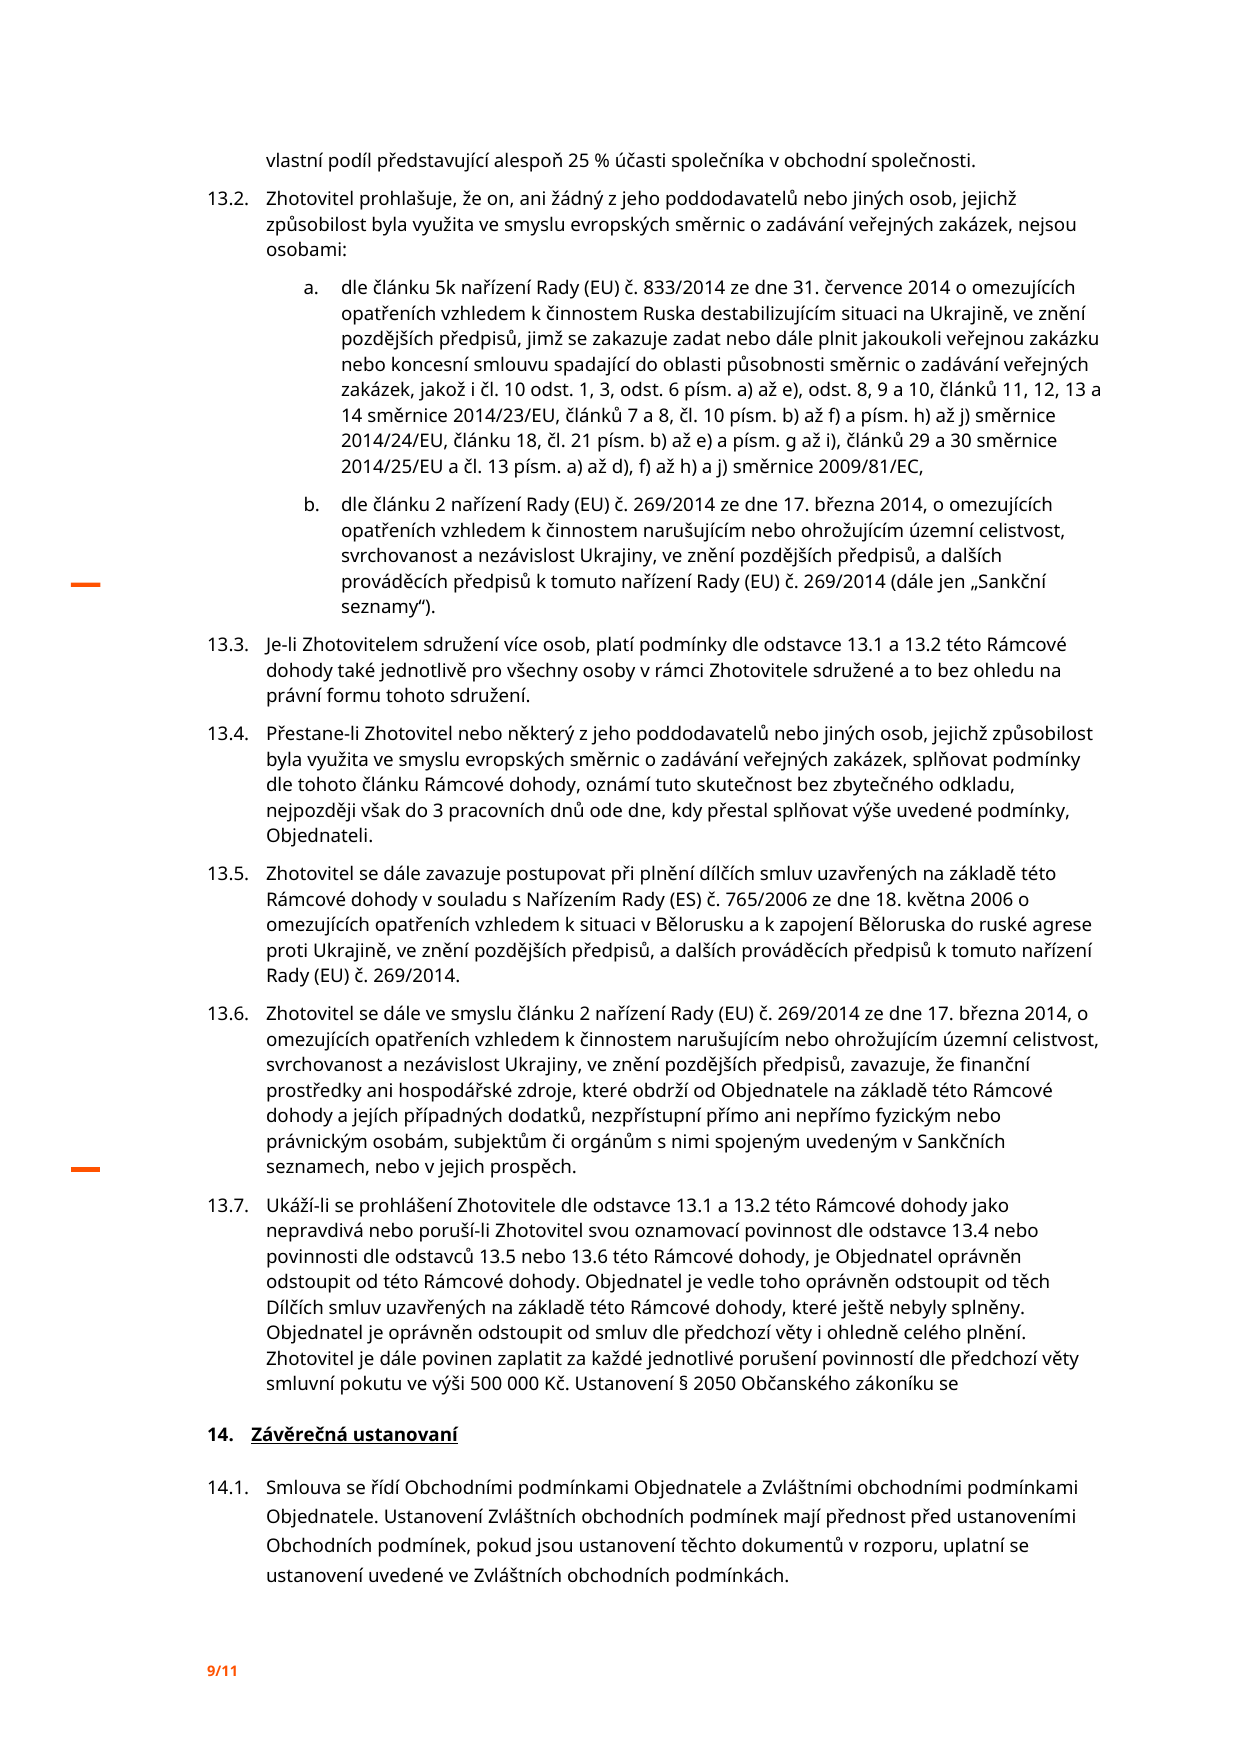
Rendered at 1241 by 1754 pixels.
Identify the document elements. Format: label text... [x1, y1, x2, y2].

list dle článku 2 nařízení Rady (EU) č. 269/2014 ze dne 17. března 2014, o omezujících opatřeních vzhledem k činnostem narušujícím nebo ohrožujícím územní celistvost, svrchovanost a nezávislost Ukrajiny, ve znění pozdějších předpisů, a dalších prováděcích předpisů k tomuto nařízení Rady (EU) č. 269/2014 (dále jen „Sankční seznamy“). [303, 491, 1107, 619]
list Ukáží-li se prohlášení Zhotovitele dle odstavce 13.1 a 13.2 této Rámcové dohody jako nepravdivá nebo poruší-li Zhotovitel svou oznamovací povinnost dle odstavce 13.4 nebo povinnosti dle odstavců 13.5 nebo 13.6 této Rámcové dohody, je Objednatel oprávněn odstoupit od této Rámcové dohody. Objednatel je vedle toho oprávněn odstoupit od těch Dílčích smluv uzavřených na základě této Rámcové dohody, které ještě nebyly splněny. Objednatel je oprávněn odstoupit od smluv dle předchozí věty i ohledně celého plnění. Zhotovitel je dále povinen zaplatit za každé jednotlivé porušení povinností dle předchozí věty smluvní pokutu ve výši 500 000 Kč. Ustanovení § 2050 Občanského zákoníku se [207, 1192, 1107, 1396]
list Přestane-li Zhotovitel nebo některý z jeho poddodavatelů nebo jiných osob, jejichž způsobilost byla využita ve smyslu evropských směrnic o zadávání veřejných zakázek, splňovat podmínky dle tohoto článku Rámcové dohody, oznámí tuto skutečnost bez zbytečného odkladu, nejpozději však do 3 pracovních dnů ode dne, kdy přestal splňovat výše uvedené podmínky, Objednateli. [207, 721, 1107, 848]
subtitle Závěrečná ustanovaní [207, 1421, 1107, 1447]
list Zhotovitel prohlašuje, že on, ani žádný z jeho poddodavatelů nebo jiných osob, jejichž způsobilost byla využita ve smyslu evropských směrnic o zadávání veřejných zakázek, nejsou osobami: [207, 186, 1107, 262]
list dle článku 5k nařízení Rady (EU) č. 833/2014 ze dne 31. července 2014 o omezujících opatřeních vzhledem k činnostem Ruska destabilizujícím situaci na Ukrajině, ve znění pozdějších předpisů, jimž se zakazuje zadat nebo dále plnit jakoukoli veřejnou zakázku nebo koncesní smlouvu spadající do oblasti působnosti směrnic o zadávání veřejných zakázek, jakož i čl. 10 odst. 1, 3, odst. 6 písm. a) až e), odst. 8, 9 a 10, článků 11, 12, 13 a 14 směrnice 2014/23/EU, článků 7 a 8, čl. 10 písm. b) až f) a písm. h) až j) směrnice 2014/24/EU, článku 18, čl. 21 písm. b) až e) a písm. g až i), článků 29 a 30 směrnice 2014/25/EU a čl. 13 písm. a) až d), f) až h) a j) směrnice 2009/81/EC, [303, 275, 1107, 479]
list Smlouva se řídí Obchodními podmínkami Objednatele a Zvláštními obchodními podmínkami Objednatele. Ustanovení Zvláštních obchodních podmínek mají přednost před ustanoveními Obchodních podmínek, pokud jsou ustanovení těchto dokumentů v rozporu, uplatní se ustanovení uvedené ve Zvláštních obchodních podmínkách. [207, 1474, 1107, 1587]
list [207, 148, 1107, 173]
list Zhotovitel se dále zavazuje postupovat při plnění dílčích smluv uzavřených na základě této Rámcové dohody v souladu s Nařízením Rady (ES) č. 765/2006 ze dne 18. května 2006 o omezujících opatřeních vzhledem k situaci v Bělorusku a k zapojení Běloruska do ruské agrese proti Ukrajině, ve znění pozdějších předpisů, a dalších prováděcích předpisů k tomuto nařízení Rady (EU) č. 269/2014. [207, 861, 1107, 988]
list Zhotovitel se dále ve smyslu článku 2 nařízení Rady (EU) č. 269/2014 ze dne 17. března 2014, o omezujících opatřeních vzhledem k činnostem narušujícím nebo ohrožujícím územní celistvost, svrchovanost a nezávislost Ukrajiny, ve znění pozdějších předpisů, zavazuje, že finanční prostředky ani hospodářské zdroje, které obdrží od Objednatele na základě této Rámcové dohody a jejích případných dodatků, nezpřístupní přímo ani nepřímo fyzickým nebo právnickým osobám, subjektům či orgánům s nimi spojeným uvedeným v Sankčních seznamech, nebo v jejich prospěch. [207, 1001, 1107, 1179]
list Je-li Zhotovitelem sdružení více osob, platí podmínky dle odstavce 13.1 a 13.2 této Rámcové dohody také jednotlivě pro všechny osoby v rámci Zhotovitele sdružené a to bez ohledu na právní formu tohoto sdružení. [207, 631, 1107, 708]
